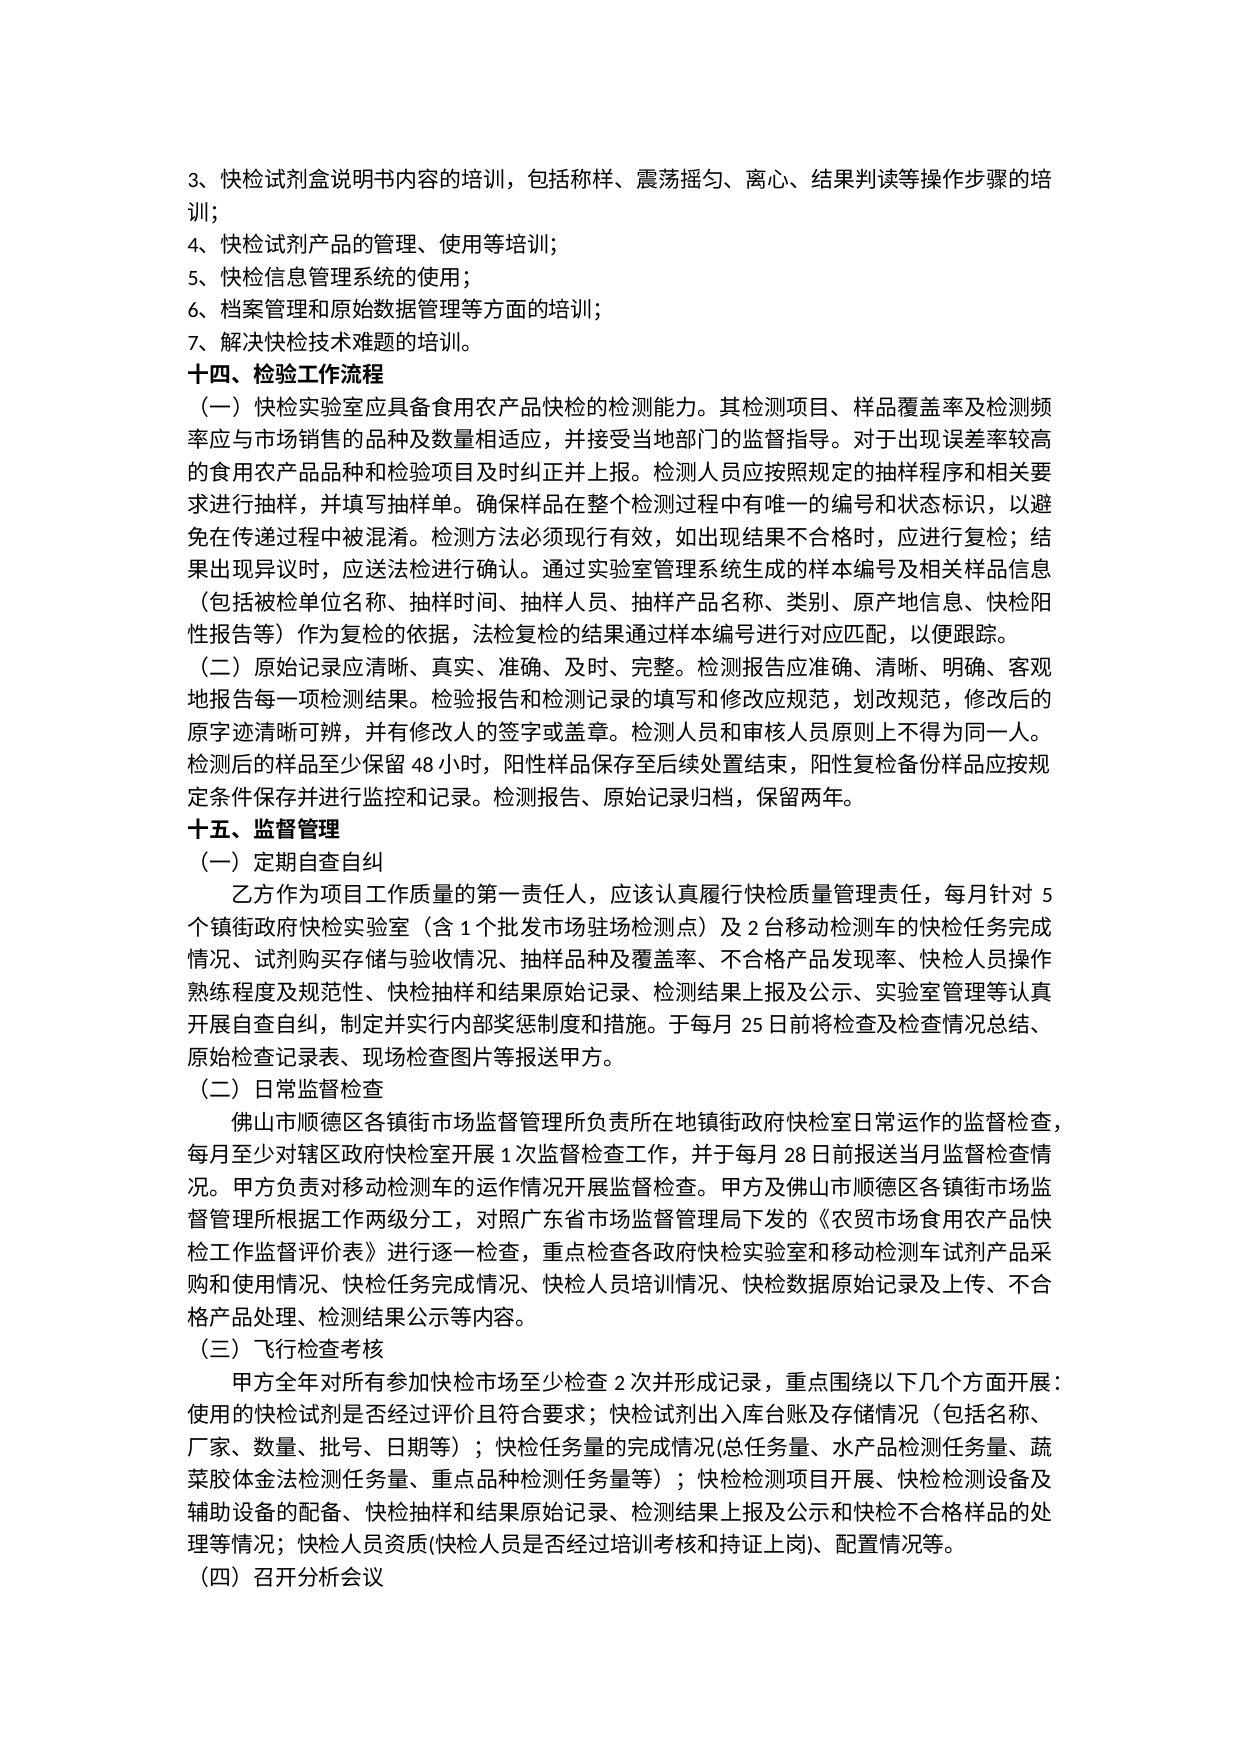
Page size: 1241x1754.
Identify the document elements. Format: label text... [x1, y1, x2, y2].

text （二）日常监督检查 [187, 1072, 1053, 1104]
text （四）召开分析会议 [187, 1559, 1053, 1592]
text 6、档案管理和原始数据管理等方面的培训； [187, 292, 1053, 324]
text （二）原始记录应清晰、真实、准确、及时、完整。检测报告应准确、清晰、明确、客观地报告每一项检测结果。检验报告和检测记录的填写和修改应规范，划改规范，修改后的原字迹清晰可辨，并有修改人的签字或盖章。检测人员和审核人员原则上不得为同一人。检测后的样品至少保留48小时，阳性样品保存至后续处置结束，阳性复检备份样品应按规定条件保存并进行监控和记录。检测报告、原始记录归档，保留两年。 [187, 649, 1053, 812]
text 7、解决快检技术难题的培训。 [187, 324, 1053, 357]
text 佛山市顺德区各镇街市场监督管理所负责所在地镇街政府快检室日常运作的监督检查，每月至少对辖区政府快检室开展1次监督检查工作，并于每月28日前报送当月监督检查情况。甲方负责对移动检测车的运作情况开展监督检查。甲方及佛山市顺德区各镇街市场监督管理所根据工作两级分工，对照广东省市场监督管理局下发的《农贸市场食用农产品快检工作监督评价表》进行逐一检查，重点检查各政府快检实验室和移动检测车试剂产品采购和使用情况、快检任务完成情况、快检人员培训情况、快检数据原始记录及上传、不合格产品处理、检测结果公示等内容。 [187, 1104, 1053, 1332]
text 3、快检试剂盒说明书内容的培训，包括称样、震荡摇匀、离心、结果判读等操作步骤的培训； [187, 162, 1053, 227]
text （一）定期自查自纠 [187, 844, 1053, 877]
text 4、快检试剂产品的管理、使用等培训； [187, 227, 1053, 259]
text （三）飞行检查考核 [187, 1332, 1053, 1364]
text 十四、检验工作流程 [187, 357, 1053, 389]
text 十五、监督管理 [187, 812, 1053, 844]
text 乙方作为项目工作质量的第一责任人，应该认真履行快检质量管理责任，每月针对5个镇街政府快检实验室（含1个批发市场驻场检测点）及2台移动检测车的快检任务完成情况、试剂购买存储与验收情况、抽样品种及覆盖率、不合格产品发现率、快检人员操作熟练程度及规范性、快检抽样和结果原始记录、检测结果上报及公示、实验室管理等认真开展自查自纠，制定并实行内部奖惩制度和措施。于每月25日前将检查及检查情况总结、原始检查记录表、现场检查图片等报送甲方。 [187, 877, 1053, 1072]
text 5、快检信息管理系统的使用； [187, 259, 1053, 292]
text （一）快检实验室应具备食用农产品快检的检测能力。其检测项目、样品覆盖率及检测频率应与市场销售的品种及数量相适应，并接受当地部门的监督指导。对于出现误差率较高的食用农产品品种和检验项目及时纠正并上报。检测人员应按照规定的抽样程序和相关要求进行抽样，并填写抽样单。确保样品在整个检测过程中有唯一的编号和状态标识，以避免在传递过程中被混淆。检测方法必须现行有效，如出现结果不合格时，应进行复检；结果出现异议时，应送法检进行确认。通过实验室管理系统生成的样本编号及相关样品信息（包括被检单位名称、抽样时间、抽样人员、抽样产品名称、类别、原产地信息、快检阳性报告等）作为复检的依据，法检复检的结果通过样本编号进行对应匹配，以便跟踪。 [187, 389, 1053, 649]
text 甲方全年对所有参加快检市场至少检查2次并形成记录，重点围绕以下几个方面开展：使用的快检试剂是否经过评价且符合要求；快检试剂出入库台账及存储情况（包括名称、厂家、数量、批号、日期等）；快检任务量的完成情况(总任务量、水产品检测任务量、蔬菜胶体金法检测任务量、重点品种检测任务量等）；快检检测项目开展、快检检测设备及辅助设备的配备、快检抽样和结果原始记录、检测结果上报及公示和快检不合格样品的处理等情况；快检人员资质(快检人员是否经过培训考核和持证上岗)、配置情况等。 [187, 1364, 1053, 1559]
